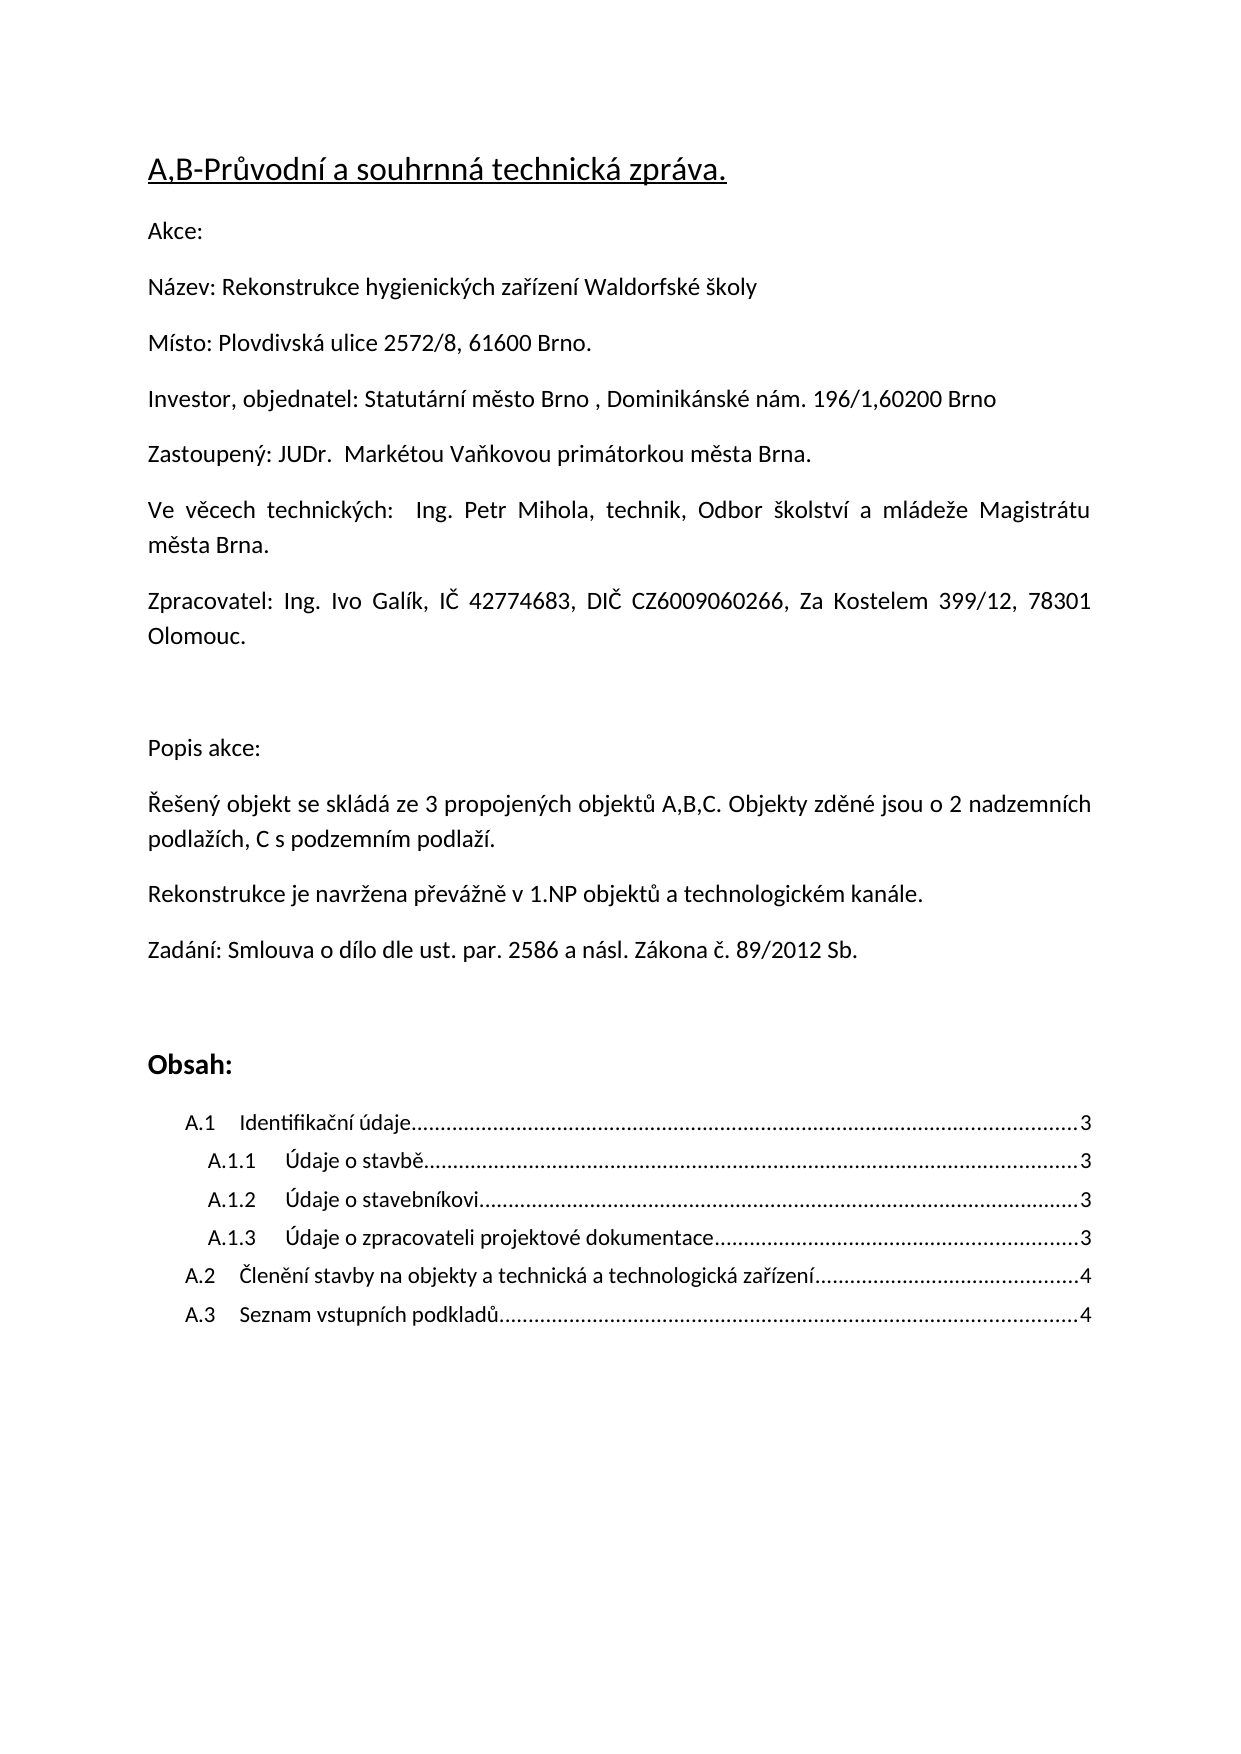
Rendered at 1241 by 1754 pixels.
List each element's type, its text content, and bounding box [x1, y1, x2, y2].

text Investor, objednatel: Statutární město Brno , Dominikánské nám. 196/1,60200 Brno [148, 383, 1093, 413]
text A.1.1 Údaje o stavbě 3 [171, 1146, 1093, 1174]
text A.1.2 Údaje o stavebníkovi 3 [171, 1185, 1093, 1213]
text Zastoupený: JUDr. Markétou Vaňkovou primátorkou města Brna. [148, 438, 1093, 469]
text A.2 Členění stavby na objekty a technická a technologická zařízení 4 [148, 1262, 1093, 1289]
text Rekonstrukce je navržena převážně v 1.NP objektů a technologickém kanále. [148, 878, 1093, 909]
text Obsah: [148, 1046, 1093, 1082]
text Místo: Plovdivská ulice 2572/8, 61600 Brno. [148, 327, 1093, 357]
text Zpracovatel: Ing. Ivo Galík, IČ 42774683, DIČ CZ6009060266, Za Kostelem 399/12, 78301 Olomouc. [148, 585, 1093, 651]
text A.3 Seznam vstupních podkladů 4 [148, 1300, 1093, 1328]
text A,B-Průvodní a souhrnná technická zpráva. [148, 148, 1093, 188]
text Akce: [148, 215, 1093, 246]
text A.1 Identifikační údaje 3 [148, 1108, 1093, 1136]
text Zadání: Smlouva o dílo dle ust. par. 2586 a násl. Zákona č. 89/2012 Sb. [148, 934, 1093, 965]
text Ve věcech technických: Ing. Petr Mihola, technik, Odbor školství a mládeže Magistrátu města Brna. [148, 494, 1093, 560]
text Popis akce: [148, 732, 1093, 762]
text A.1.3 Údaje o zpracovateli projektové dokumentace 3 [171, 1223, 1093, 1251]
text Řešený objekt se skládá ze 3 propojených objektů A,B,C. Objekty zděné jsou o 2 nadzemních podlažích, C s podzemním podlaží. [148, 788, 1093, 853]
text Název: Rekonstrukce hygienických zařízení Waldorfské školy [148, 271, 1093, 302]
